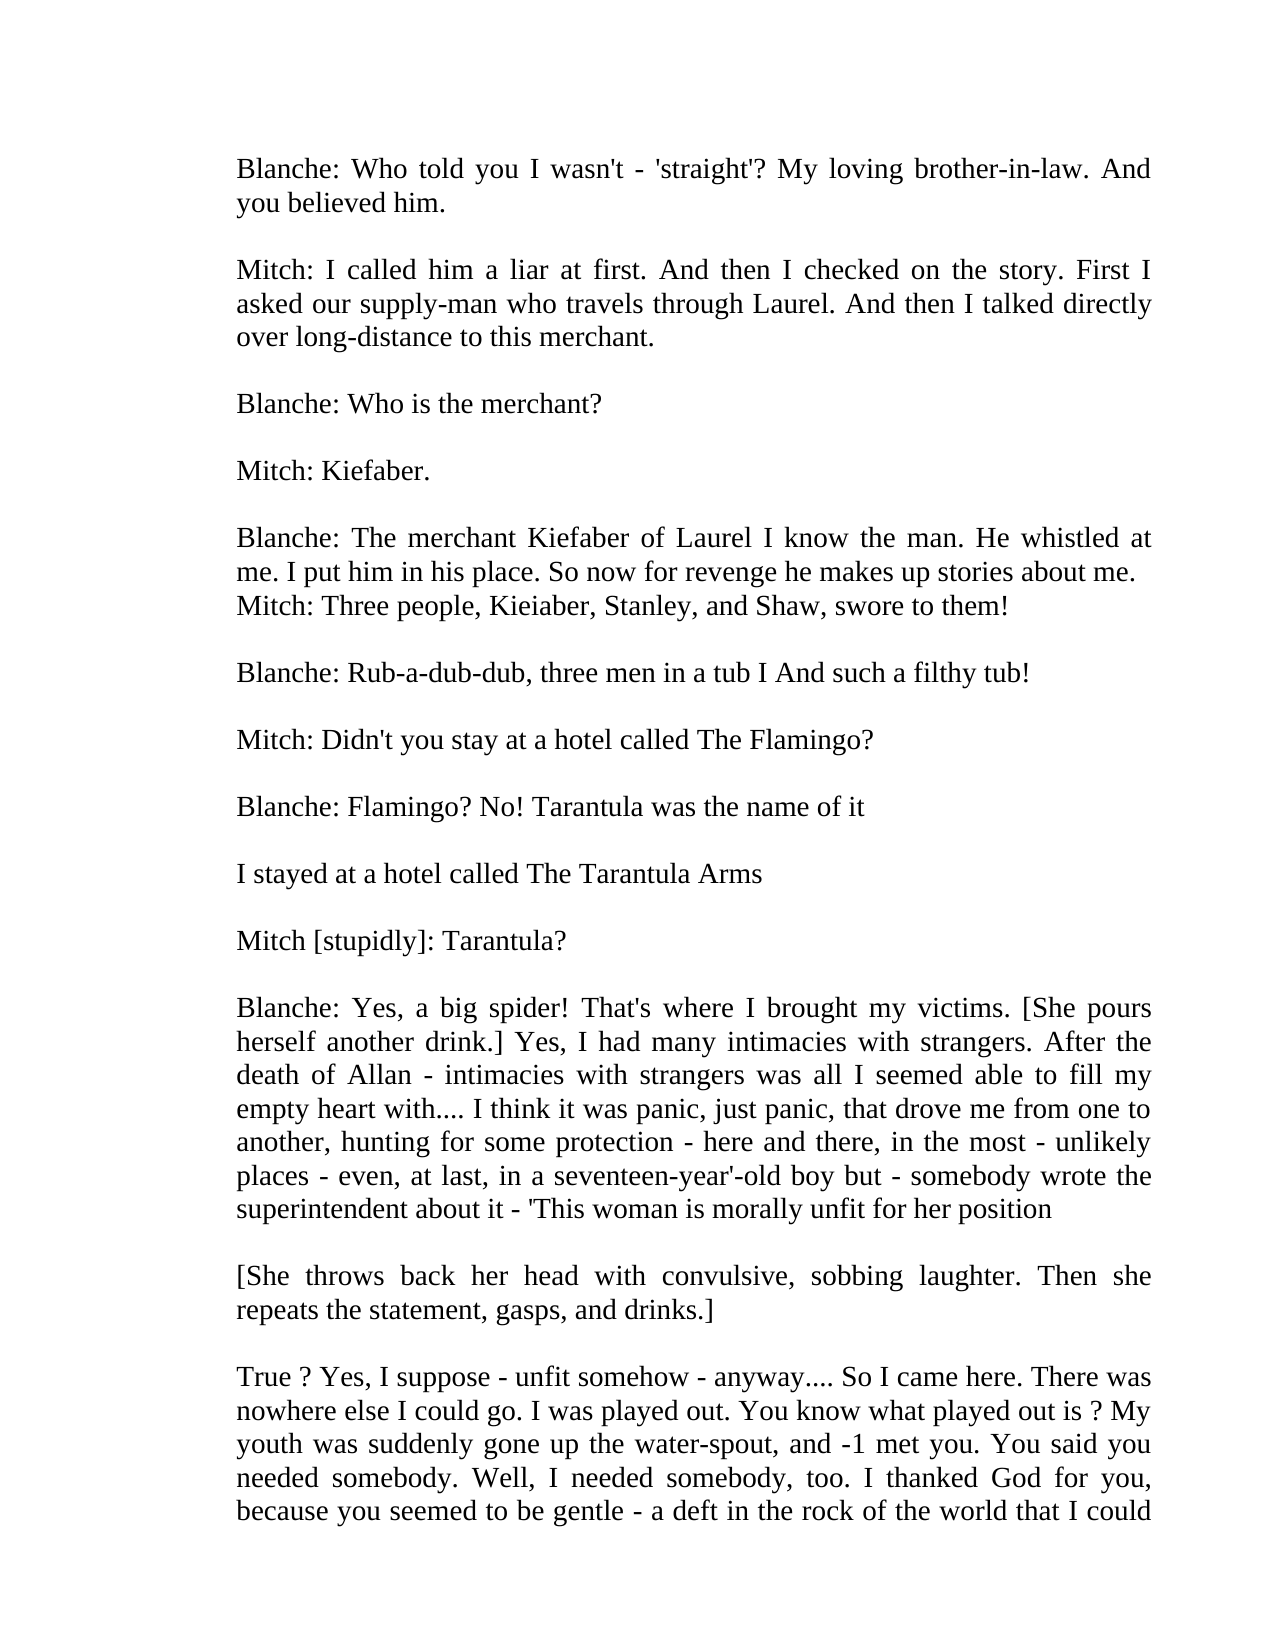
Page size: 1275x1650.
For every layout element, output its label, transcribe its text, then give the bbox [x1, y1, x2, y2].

text Mitch: Three people, Kieiaber, Stanley, and Shaw, swore to them! [236, 588, 1153, 621]
text Mitch: Didn't you stay at a hotel called The Flamingo? [236, 722, 1153, 755]
text Blanche: Flamingo? No! Tarantula was the name of it [236, 789, 1153, 822]
text Blanche: Rub-a-dub-dub, three men in a tub I And such a filthy tub! [236, 655, 1153, 688]
text Mitch [stupidly]: Tarantula? [236, 923, 1153, 957]
text Mitch: Kiefaber. [236, 453, 1153, 487]
text Blanche: The merchant Kiefaber of Laurel I know the man. He whistled at me. I put him in his place. So now for revenge he makes up stories about me. [236, 521, 1153, 588]
text Blanche: Who is the merchant? [236, 386, 1153, 420]
text Mitch: I called him a liar at first. And then I checked on the story. First I asked our supply-man who travels through . And then I talked directly over long-distance to this merchant. [236, 252, 1153, 353]
text [She throws back her head with convulsive, sobbing laughter. Then she repeats the statement, gasps, and drinks.] [236, 1258, 1153, 1326]
text I stayed at a hotel called The Tarantula Arms [236, 856, 1153, 889]
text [236, 1359, 1153, 1527]
text Blanche: Yes, a big spider! That's where I brought my victims. [She pours herself another drink.] Yes, I had many intimacies with strangers. After the death of Allan - intimacies with strangers was all I seemed able to fill my empty heart with.... I think it was panic, just panic, that drove me from one to another, hunting for some protection - here and there, in the most - unlikely places - even, at last, in a seventeen-year'-old boy but - somebody wrote the superintendent about it - 'This woman is morally unfit for her position [236, 990, 1153, 1225]
text Blanche: Who told you I wasn't - 'straight'? My loving brother-in-law. And you believed him. [236, 152, 1153, 219]
